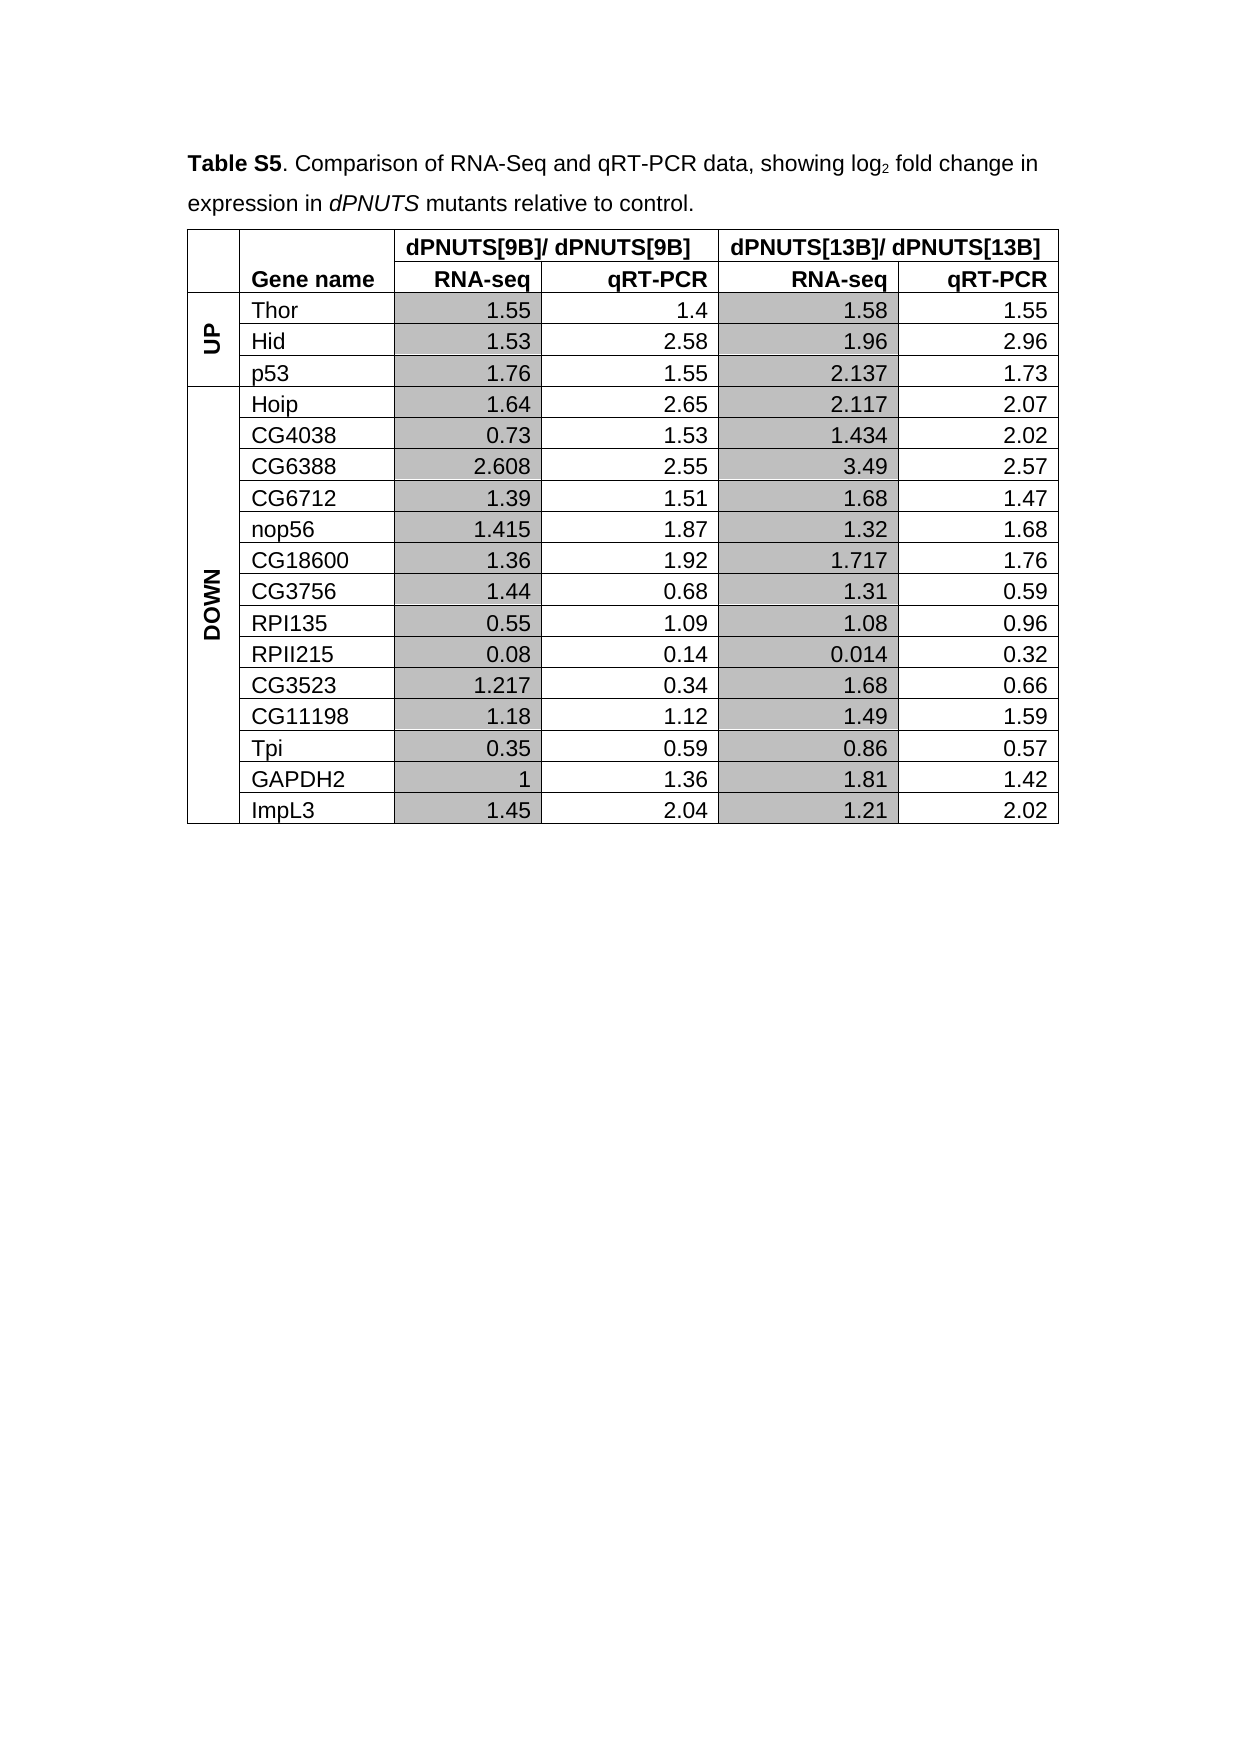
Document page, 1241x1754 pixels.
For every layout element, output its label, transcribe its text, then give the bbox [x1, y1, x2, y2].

table_cell 1.76 [899, 543, 1058, 573]
table_cell 2.137 [719, 356, 898, 386]
table_cell ImpL3 [240, 793, 394, 823]
table_cell 1.73 [899, 356, 1058, 386]
table_cell 1.49 [719, 699, 898, 729]
table_cell 0.08 [395, 637, 541, 667]
table_cell 0.57 [899, 731, 1058, 761]
table_cell 1.55 [395, 293, 541, 323]
table_cell 1.717 [719, 543, 898, 573]
table_cell 1.12 [542, 699, 718, 729]
table_cell 0.59 [899, 574, 1058, 604]
table_cell 1.51 [542, 481, 718, 511]
table_cell qRT-PCR [542, 262, 718, 292]
table_cell 2.96 [899, 324, 1058, 354]
table_cell 1.47 [899, 481, 1058, 511]
table_cell 1.76 [395, 356, 541, 386]
table_cell 3.49 [719, 449, 898, 479]
table_cell CG11198 [240, 699, 394, 729]
table_header Gene name [240, 230, 394, 292]
table_cell 1.09 [542, 606, 718, 636]
table_cell 2.07 [899, 387, 1058, 417]
table_cell CG3523 [240, 668, 394, 698]
table_cell 0.86 [719, 731, 898, 761]
table_cell 0.32 [899, 637, 1058, 667]
table_cell 2.57 [899, 449, 1058, 479]
table_cell Hid [240, 324, 394, 354]
table_cell 1.81 [719, 762, 898, 792]
table_cell 1.92 [542, 543, 718, 573]
table_cell 2.02 [899, 418, 1058, 448]
table_cell 1.42 [899, 762, 1058, 792]
text Table S5. Comparison of RNA-Seq and qRT-PCR data, showing log2 fold change in expression in dPNUTS mutants relative to control. [187, 150, 1053, 216]
table_cell 1.434 [719, 418, 898, 448]
table_cell 0.55 [395, 606, 541, 636]
table_cell 2.65 [542, 387, 718, 417]
table_cell 2.02 [899, 793, 1058, 823]
table_cell Tpi [240, 731, 394, 761]
table_cell 1.68 [719, 481, 898, 511]
table_header dPNUTS[9B]/ dPNUTS[9B] [395, 230, 718, 261]
table_cell 1.21 [719, 793, 898, 823]
table_cell 1 [395, 762, 541, 792]
table_cell CG6388 [240, 449, 394, 479]
table_cell CG4038 [240, 418, 394, 448]
table_cell GAPDH2 [240, 762, 394, 792]
table_cell p53 [240, 356, 394, 386]
table_cell 0.34 [542, 668, 718, 698]
table_cell DOWN [188, 387, 239, 823]
table_cell 1.217 [395, 668, 541, 698]
table_cell [188, 261, 239, 292]
table_cell 2.58 [542, 324, 718, 354]
table_cell 1.64 [395, 387, 541, 417]
table_cell UP [188, 293, 239, 386]
table_cell RPI135 [240, 606, 394, 636]
table_cell 1.96 [719, 324, 898, 354]
table_cell nop56 [240, 512, 394, 542]
table_cell 1.55 [899, 293, 1058, 323]
table_cell Hoip [240, 387, 394, 417]
table_cell 2.04 [542, 793, 718, 823]
table_cell 1.36 [542, 762, 718, 792]
table_cell 1.36 [395, 543, 541, 573]
table_cell RNA-seq [395, 262, 541, 292]
table_cell 0.014 [719, 637, 898, 667]
table_cell 1.39 [395, 481, 541, 511]
table_cell 1.68 [899, 512, 1058, 542]
table_cell 1.58 [719, 293, 898, 323]
table_cell CG3756 [240, 574, 394, 604]
table_cell 2.608 [395, 449, 541, 479]
table_cell qRT-PCR [899, 262, 1058, 292]
table_cell 1.4 [542, 293, 718, 323]
table_cell 1.45 [395, 793, 541, 823]
table_cell RPII215 [240, 637, 394, 667]
table_cell 1.44 [395, 574, 541, 604]
table_cell CG18600 [240, 543, 394, 573]
table_cell 1.59 [899, 699, 1058, 729]
table_cell 1.53 [395, 324, 541, 354]
table_cell 1.08 [719, 606, 898, 636]
table_cell 1.415 [395, 512, 541, 542]
table_header dPNUTS[13B]/ dPNUTS[13B] [719, 230, 1058, 261]
table_cell 0.14 [542, 637, 718, 667]
table_cell 0.68 [542, 574, 718, 604]
table_cell 2.55 [542, 449, 718, 479]
table_cell 2.117 [719, 387, 898, 417]
table_cell 0.66 [899, 668, 1058, 698]
table_cell 1.18 [395, 699, 541, 729]
table_cell 1.53 [542, 418, 718, 448]
table_cell CG6712 [240, 481, 394, 511]
table_cell Thor [240, 293, 394, 323]
table_cell 0.59 [542, 731, 718, 761]
table_header [188, 230, 239, 261]
table_cell 1.32 [719, 512, 898, 542]
table_cell 1.31 [719, 574, 898, 604]
table_cell RNA-seq [719, 262, 898, 292]
table_cell 0.96 [899, 606, 1058, 636]
table_cell 1.68 [719, 668, 898, 698]
table_cell 1.55 [542, 356, 718, 386]
table_cell 0.35 [395, 731, 541, 761]
table_cell 0.73 [395, 418, 541, 448]
table_cell 1.87 [542, 512, 718, 542]
